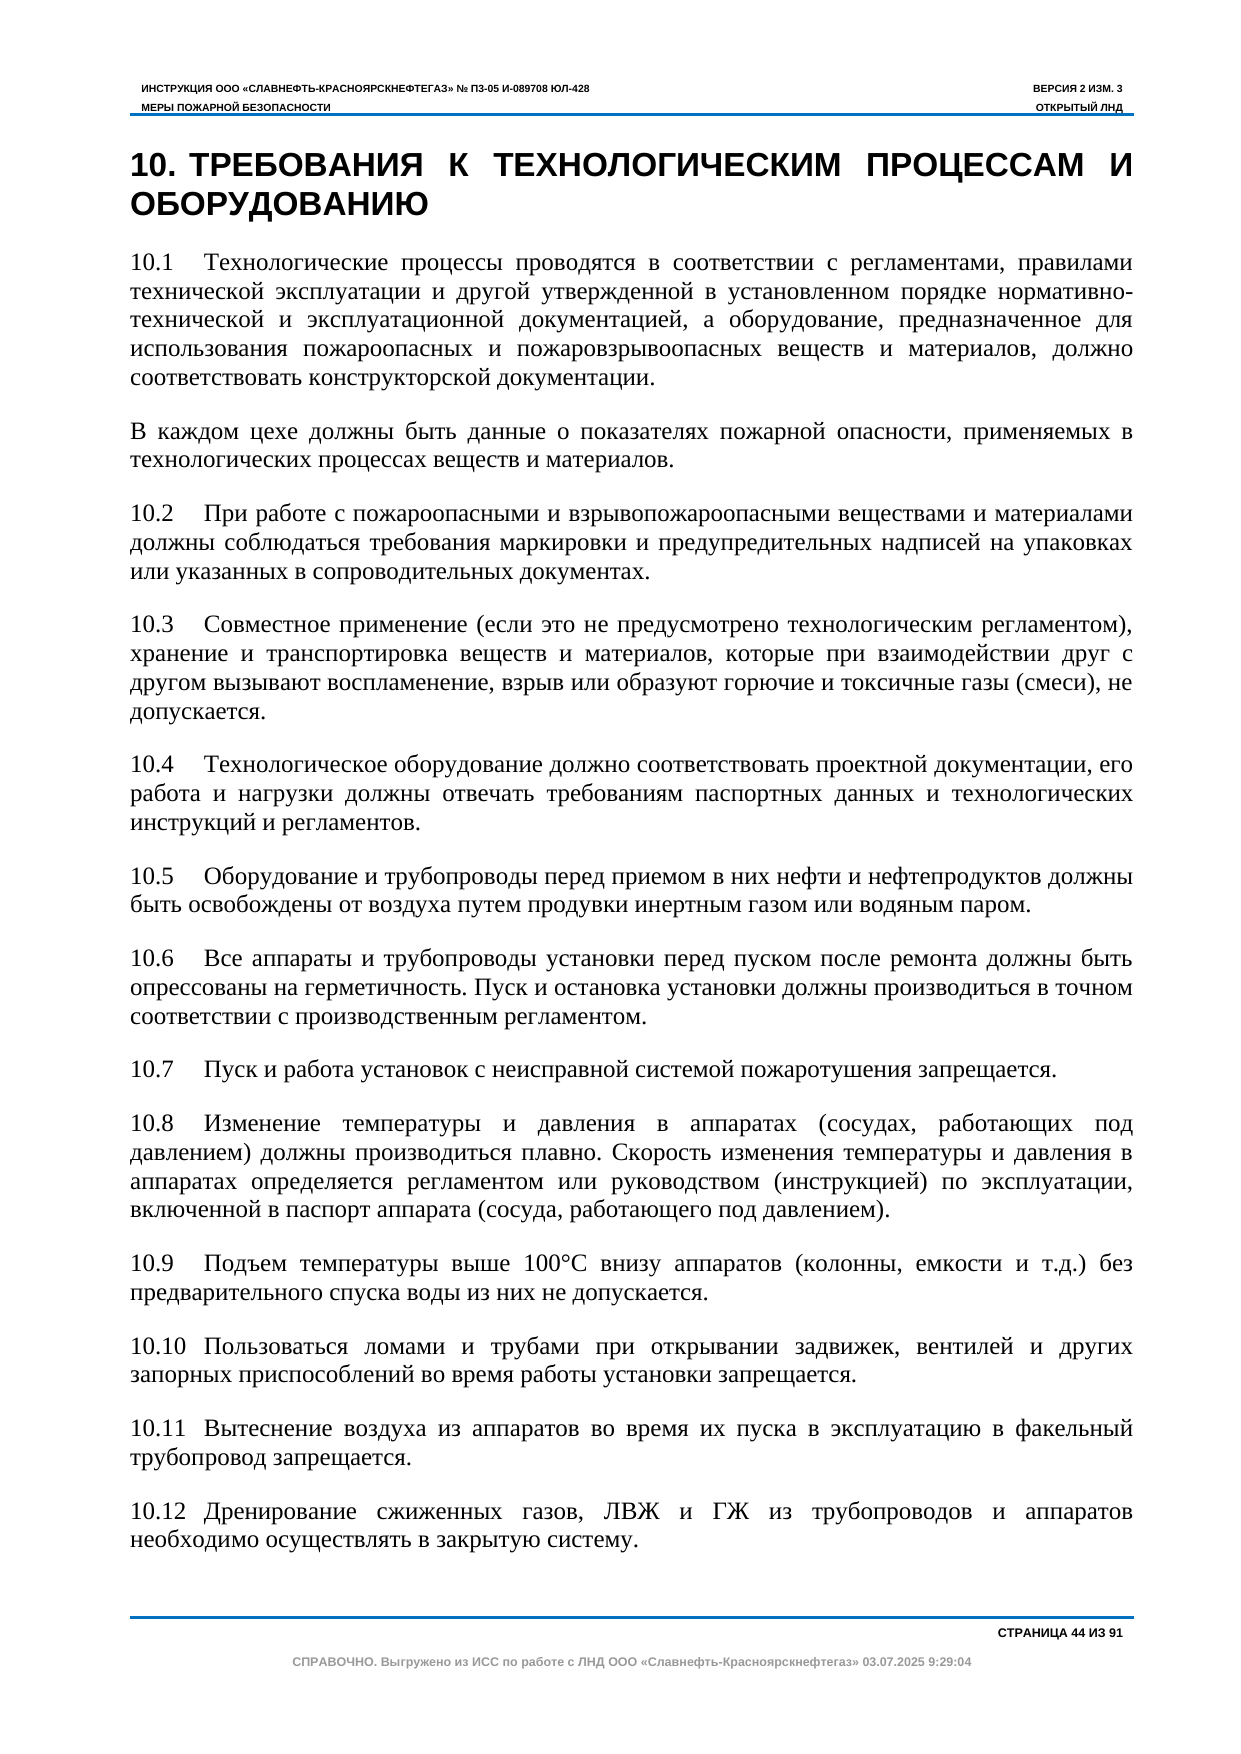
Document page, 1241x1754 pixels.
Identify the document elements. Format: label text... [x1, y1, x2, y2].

list Технологические процессы проводятся в соответствии с регламентами, правилами технической эксплуатации и другой утвержденной в установленном порядке нормативно-технической и эксплуатационной документацией, а оборудование, предназначенное для использования пожароопасных и пожаровзрывоопасных веществ и материалов, должно соответствовать конструкторской документации. [130, 247, 1134, 391]
list Пуск и работа установок с неисправной системой пожаротушения запрещается. [130, 1054, 1134, 1083]
list Все аппараты и трубопроводы установки перед пуском после ремонта должны быть опрессованы на герметичность. Пуск и остановка установки должны производиться в точном соответствии с производственным регламентом. [130, 943, 1134, 1029]
text В каждом цехе должны быть данные о показателях пожарной опасности, применяемых в технологических процессах веществ и материалов. [130, 416, 1134, 473]
list При работе с пожароопасными и взрывопожароопасными веществами и материалами должны соблюдаться требования маркировки и предупредительных надписей на упаковках или указанных в сопроводительных документах. [130, 498, 1134, 584]
list Оборудование и трубопроводы перед приемом в них нефти и нефтепродуктов должны быть освобождены от воздуха путем продувки инертным газом или водяным паром. [130, 861, 1134, 918]
list Вытеснение воздуха из аппаратов во время их пуска в эксплуатацию в факельный трубопровод запрещается. [130, 1413, 1134, 1471]
list Подъем температуры выше 100°С внизу аппаратов (колонны, емкости и т.д.) без предварительного спуска воды из них не допускается. [130, 1248, 1134, 1306]
list Пользоваться ломами и трубами при открывании задвижек, вентилей и других запорных приспособлений во время работы установки запрещается. [130, 1331, 1134, 1388]
list Дренирование сжиженных газов, ЛВЖ и ГЖ из трубопроводов и аппаратов необходимо осуществлять в закрытую систему. [130, 1496, 1134, 1553]
list Совместное применение (если это не предусмотрено технологическим регламентом), хранение и транспортировка веществ и материалов, которые при взаимодействии друг с другом вызывают воспламенение, взрыв или образуют горючие и токсичные газы (смеси), не допускается. [130, 609, 1134, 724]
subtitle ТРЕБОВАНИЯ К ТЕХНОЛОГИЧЕСКИМ ПРОЦЕССАМ И ОБОРУДОВАНИЮ [130, 145, 1134, 222]
list Технологическое оборудование должно соответствовать проектной документации, его работа и нагрузки должны отвечать требованиям паспортных данных и технологических инструкций и регламентов. [130, 749, 1134, 836]
list Изменение температуры и давления в аппаратах (сосудах, работающих под давлением) должны производиться плавно. Скорость изменения температуры и давления в аппаратах определяется регламентом или руководством (инструкцией) по эксплуатации, включенной в паспорт аппарата (сосуда, работающего под давлением). [130, 1108, 1134, 1223]
